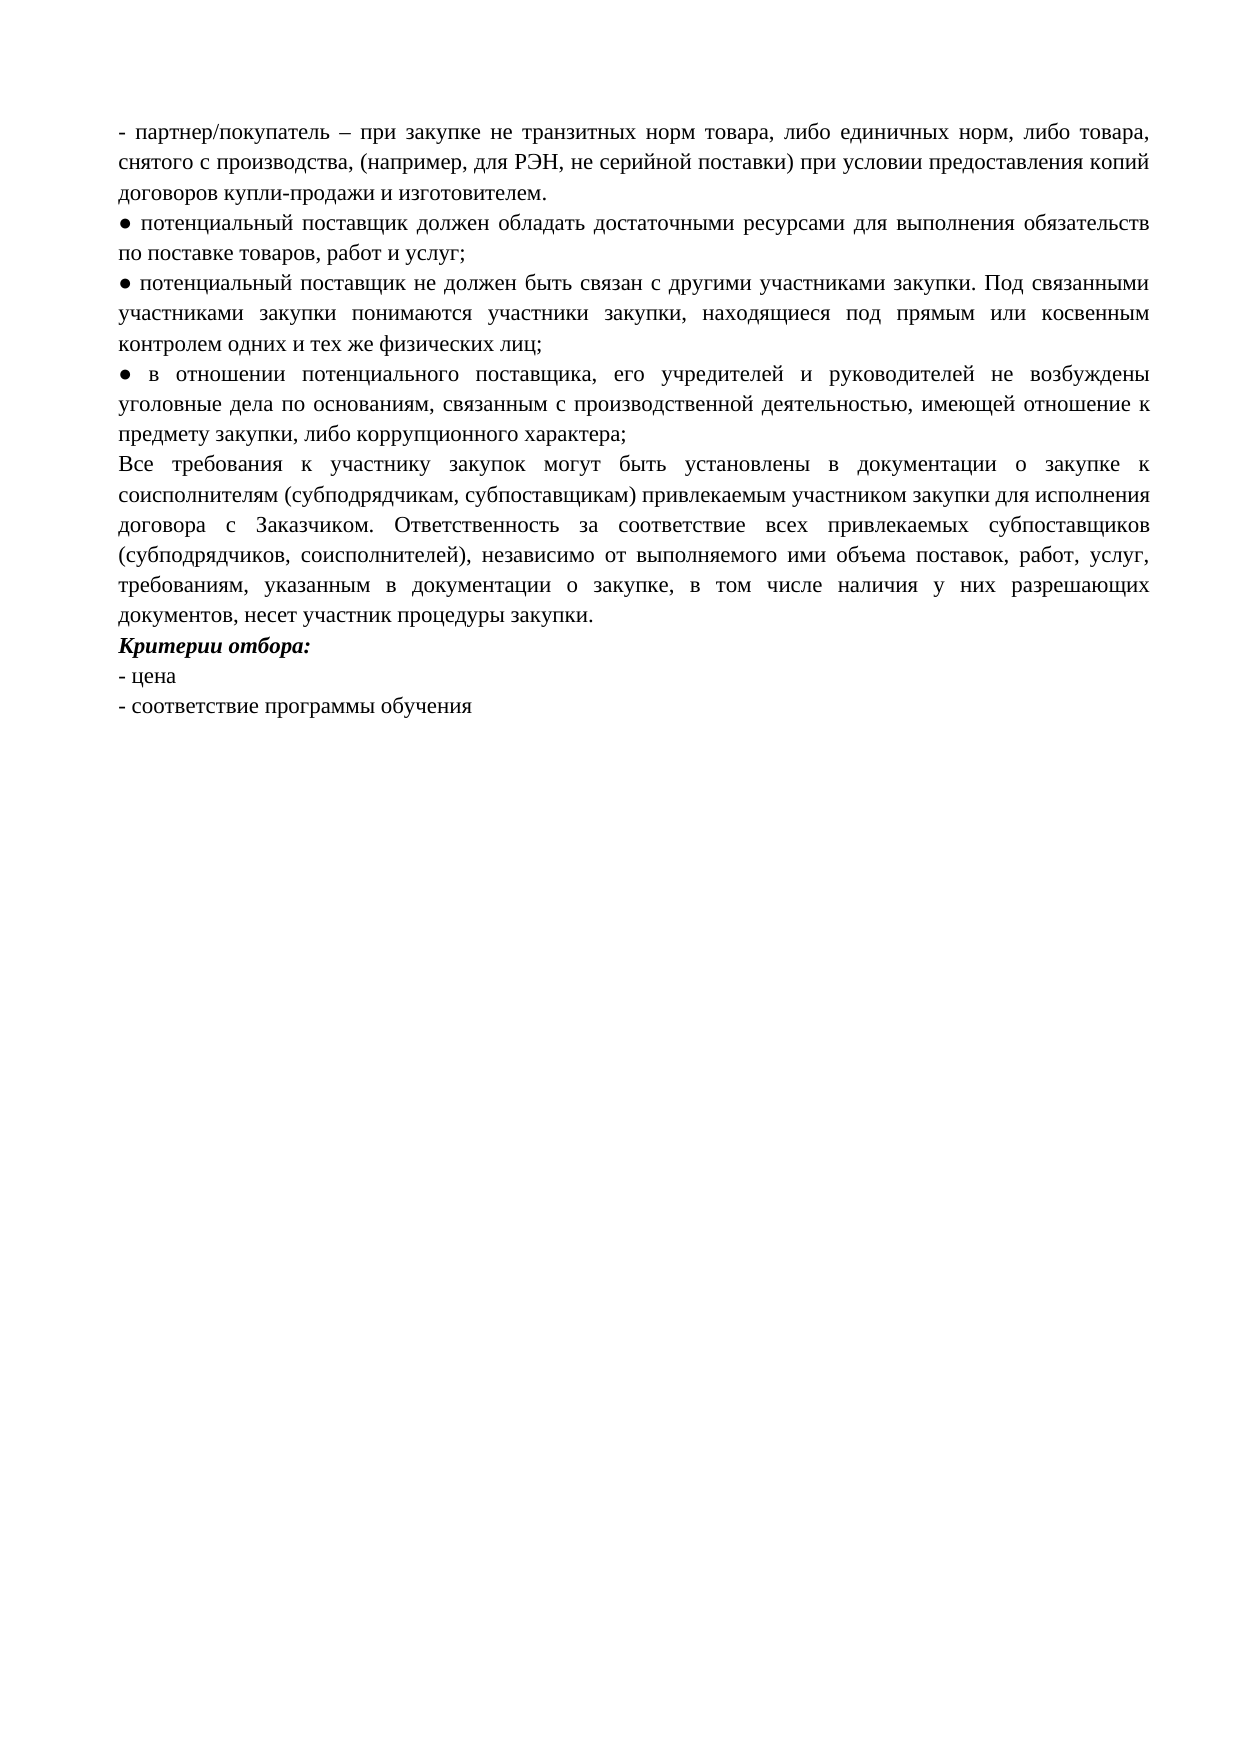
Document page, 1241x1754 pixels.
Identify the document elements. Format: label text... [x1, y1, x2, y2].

text ● потенциальный поставщик не должен быть связан с другими участниками закупки. Под связанными участниками закупки понимаются участники закупки, находящиеся под прямым или косвенным контролем одних и тех же физических лиц; [118, 269, 1152, 356]
text - соответствие программы обучения [118, 692, 1152, 718]
text ● в отношении потенциального поставщика, его учредителей и руководителей не возбуждены уголовные дела по основаниям, связанным с производственной деятельностью, имеющей отношение к предмету закупки, либо коррупционного характера; [118, 360, 1152, 447]
text - цена [118, 662, 1152, 688]
text Критерии отбора: [118, 632, 1152, 658]
text ● потенциальный поставщик должен обладать достаточными ресурсами для выполнения обязательств по поставке товаров, работ и услуг; [118, 209, 1152, 265]
text Все требования к участнику закупок могут быть установлены в документации о закупке к соисполнителям (субподрядчикам, субпоставщикам) привлекаемым участником закупки для исполнения договора с Заказчиком. Ответственность за соответствие всех привлекаемых субпоставщиков (субподрядчиков, соисполнителей), независимо от выполняемого ими объема поставок, работ, услуг, требованиям, указанным в документации о закупке, в том числе наличия у них разрешающих документов, несет участник процедуры закупки. [118, 450, 1152, 628]
text - партнер/покупатель – при закупке не транзитных норм товара, либо единичных норм, либо товара, снятого с производства, (например, для РЭН, не серийной поставки) при условии предоставления копий договоров купли-продажи и изготовителем. [118, 118, 1152, 205]
